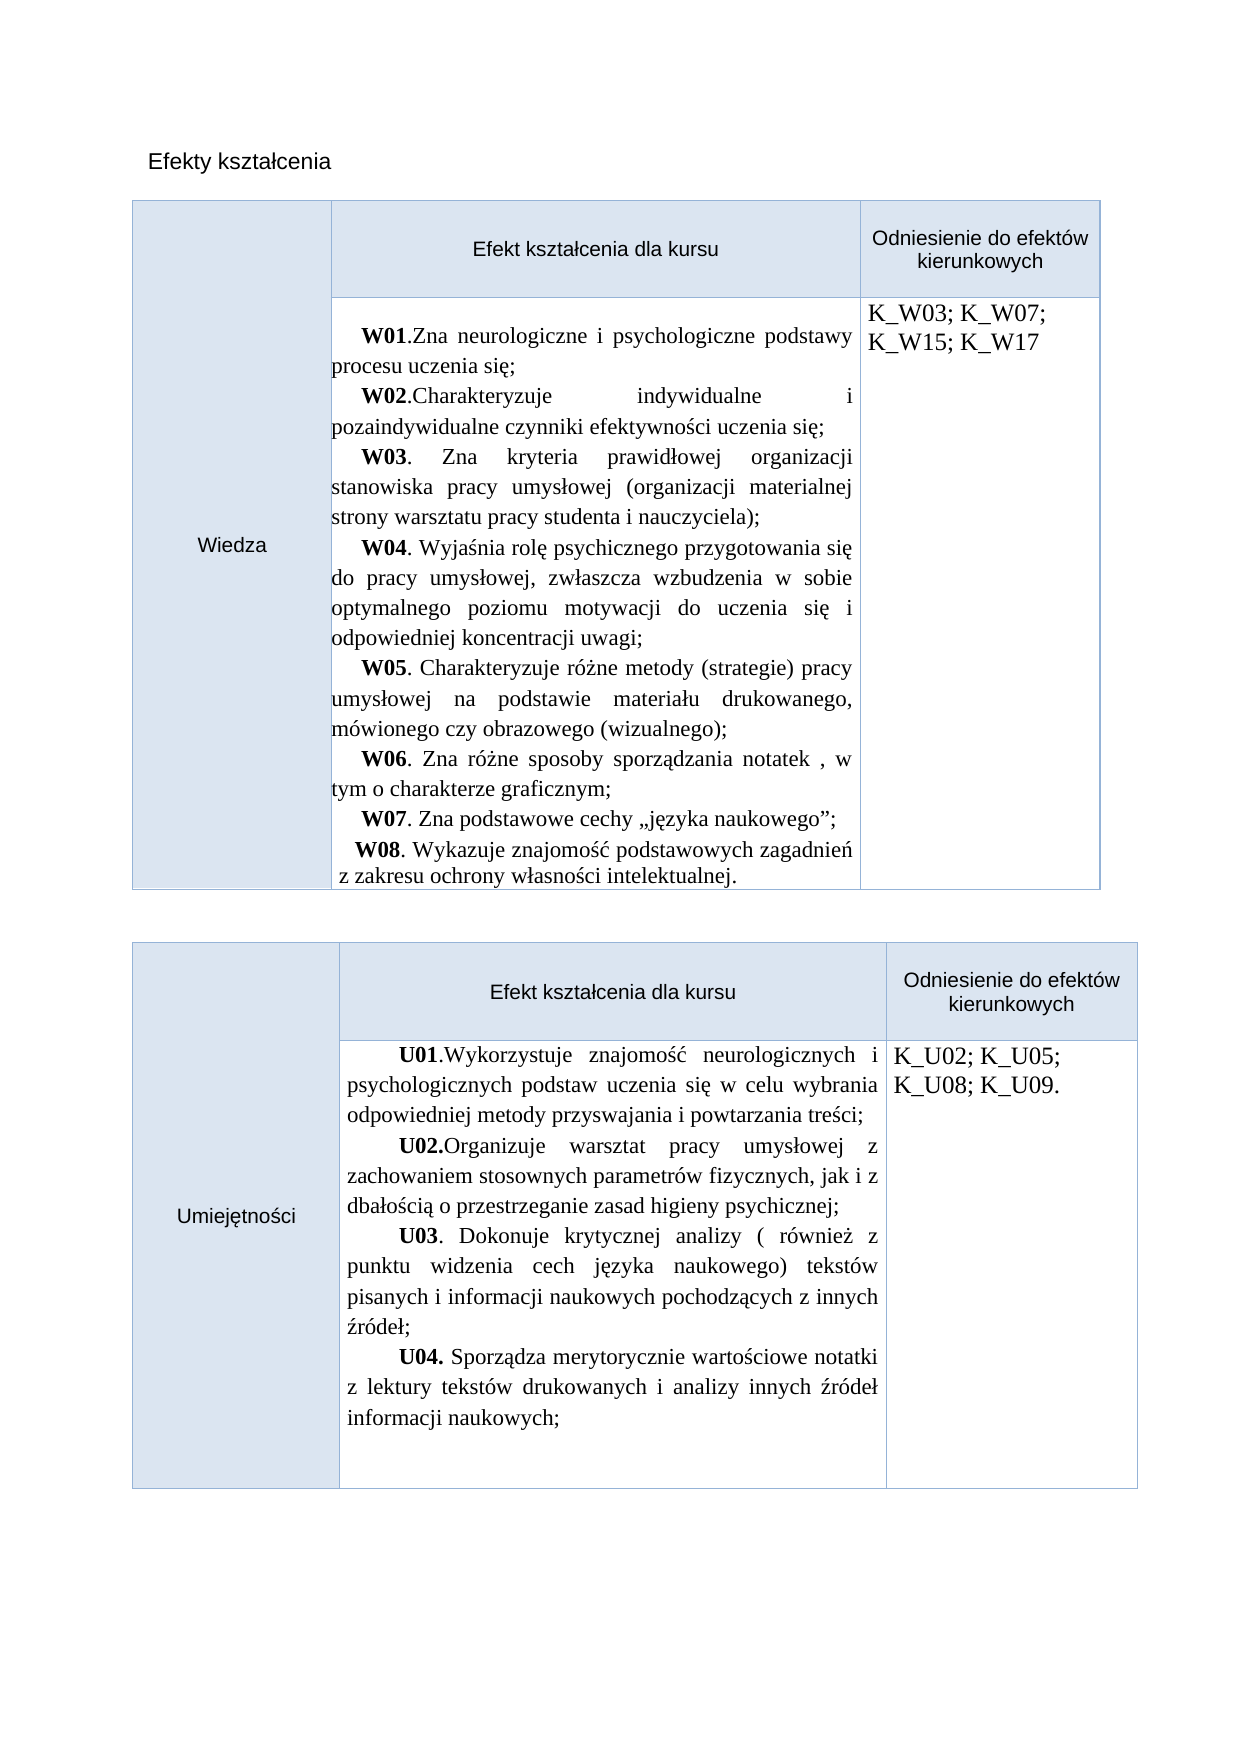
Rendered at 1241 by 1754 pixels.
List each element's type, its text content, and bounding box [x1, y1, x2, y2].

table_cell K_W03; K_W07; K_W15; K_W17 [861, 298, 1099, 888]
table_header Efekt kształcenia dla kursu [332, 201, 860, 297]
table_header Odniesienie do efektów kierunkowych [887, 943, 1137, 1040]
table_header Efekt kształcenia dla kursu [340, 943, 886, 1040]
table_cell U01.Wykorzystuje znajomość neurologicznych i psychologicznych podstaw uczenia się w celu wybrania odpowiedniej metody przyswajania i powtarzania treści; U02.Organizuje warsztat pracy umysłowej z zachowaniem stosownych parametrów fizycznych, jak i z dbałością o przestrzeganie zasad higieny psychicznej; U03. Dokonuje krytycznej analizy ( również z punktu widzenia cech języka naukowego) tekstów pisanych i informacji naukowych pochodzących z innych źródeł; U04. Sporządza merytorycznie wartościowe notatki z lektury tekstów drukowanych i analizy innych źródeł informacji naukowych; [340, 1041, 886, 1488]
text Efekty kształcenia [148, 148, 1093, 174]
table_header Odniesienie do efektów kierunkowych [861, 201, 1099, 297]
table_header Wiedza [133, 201, 331, 888]
table_header Umiejętności [133, 943, 339, 1488]
table_cell W01.Zna neurologiczne i psychologiczne podstawy procesu uczenia się; W02.Charakteryzuje indywidualne i pozaindywidualne czynniki efektywności uczenia się; W03. Zna kryteria prawidłowej organizacji stanowiska pracy umysłowej (organizacji materialnej strony warsztatu pracy studenta i nauczyciela); W04. Wyjaśnia rolę psychicznego przygotowania się do pracy umysłowej, zwłaszcza wzbudzenia w sobie optymalnego poziomu motywacji do uczenia się i odpowiedniej koncentracji uwagi; W05. Charakteryzuje różne metody (strategie) pracy umysłowej na podstawie materiału drukowanego, mówionego czy obrazowego (wizualnego); W06. Zna różne sposoby sporządzania notatek , w tym o charakterze graficznym; W07. Zna podstawowe cechy „języka naukowego”; W08. Wykazuje znajomość podstawowych zagadnień z zakresu ochrony własności intelektualnej. [332, 298, 860, 888]
table_cell K_U02; K_U05; K_U08; K_U09. [887, 1041, 1137, 1488]
